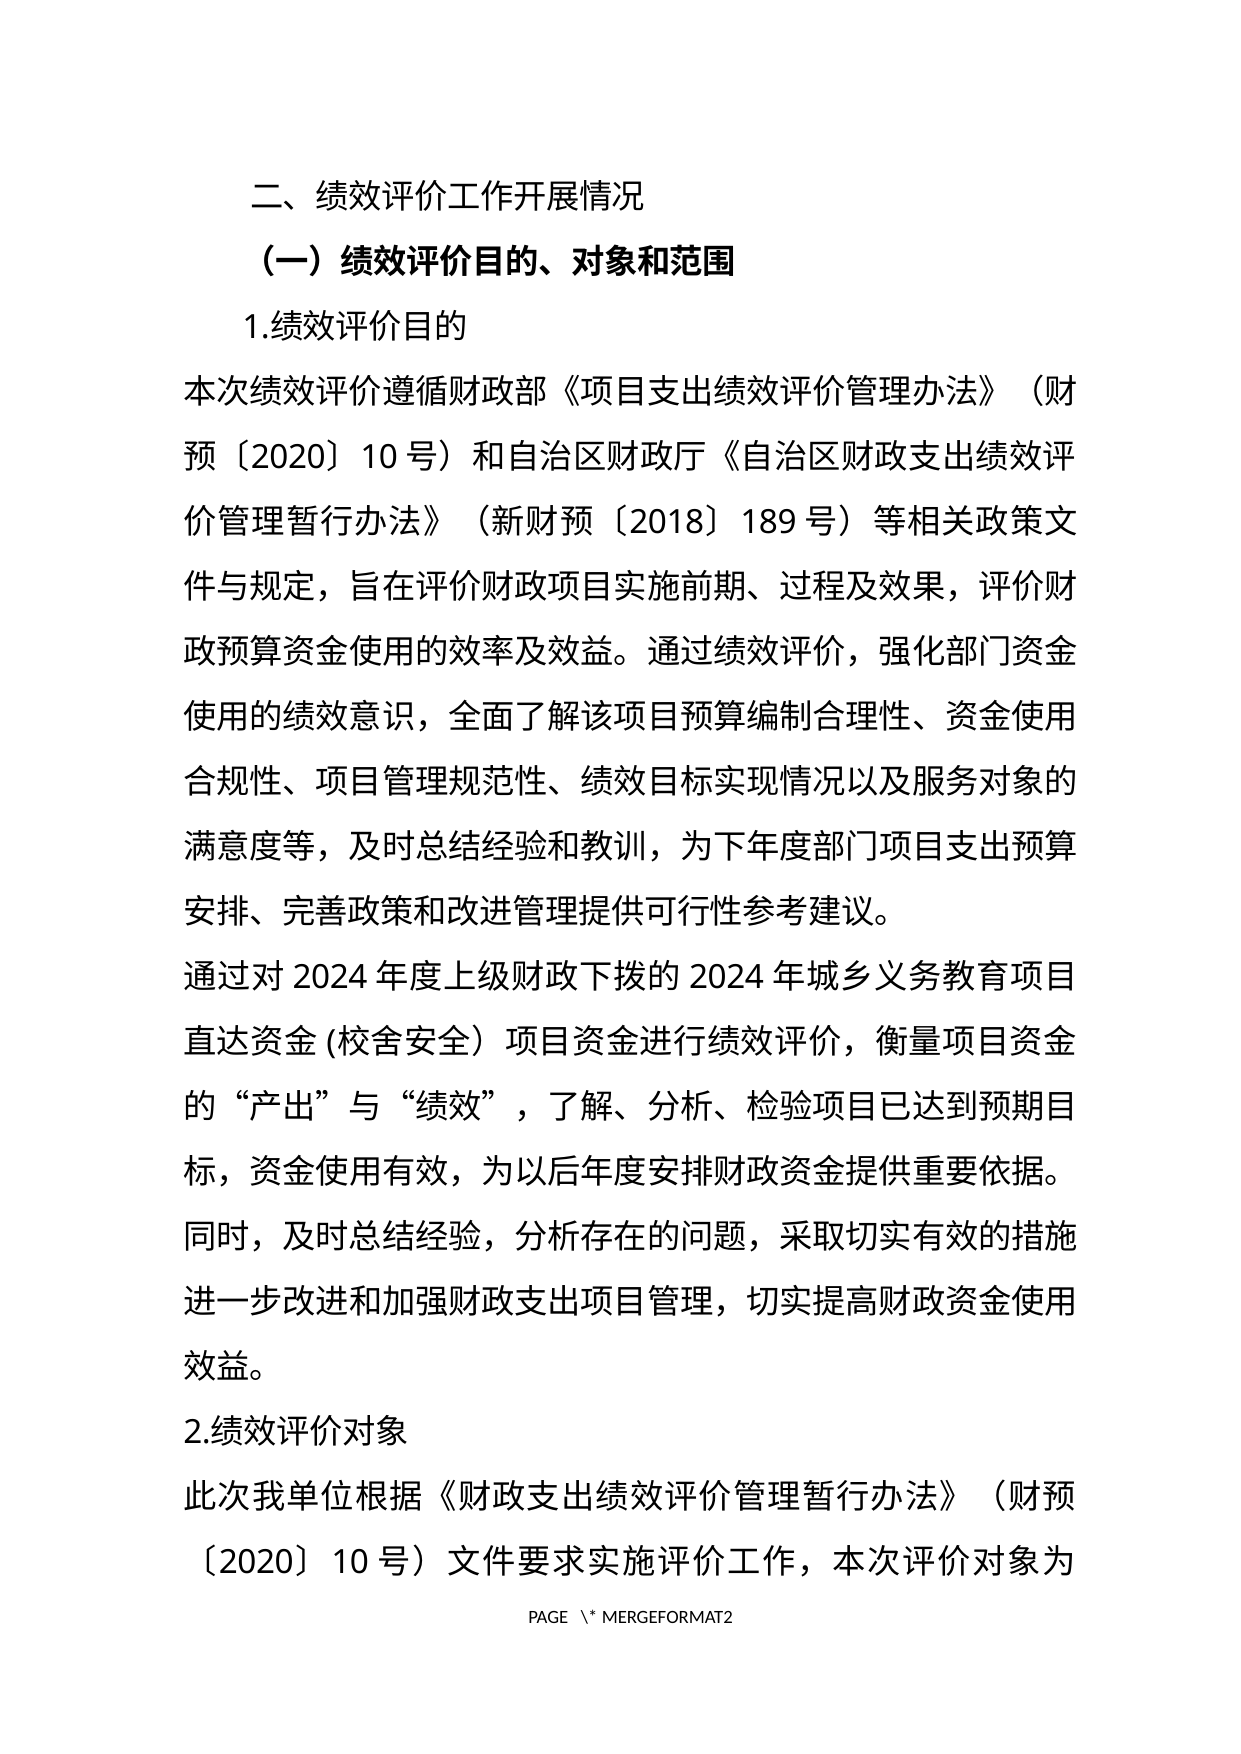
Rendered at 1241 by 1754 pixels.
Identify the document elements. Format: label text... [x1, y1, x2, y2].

text （一）绩效评价目的、对象和范围 [183, 227, 1078, 292]
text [183, 292, 1078, 1592]
text 二、绩效评价工作开展情况 [183, 162, 1078, 227]
